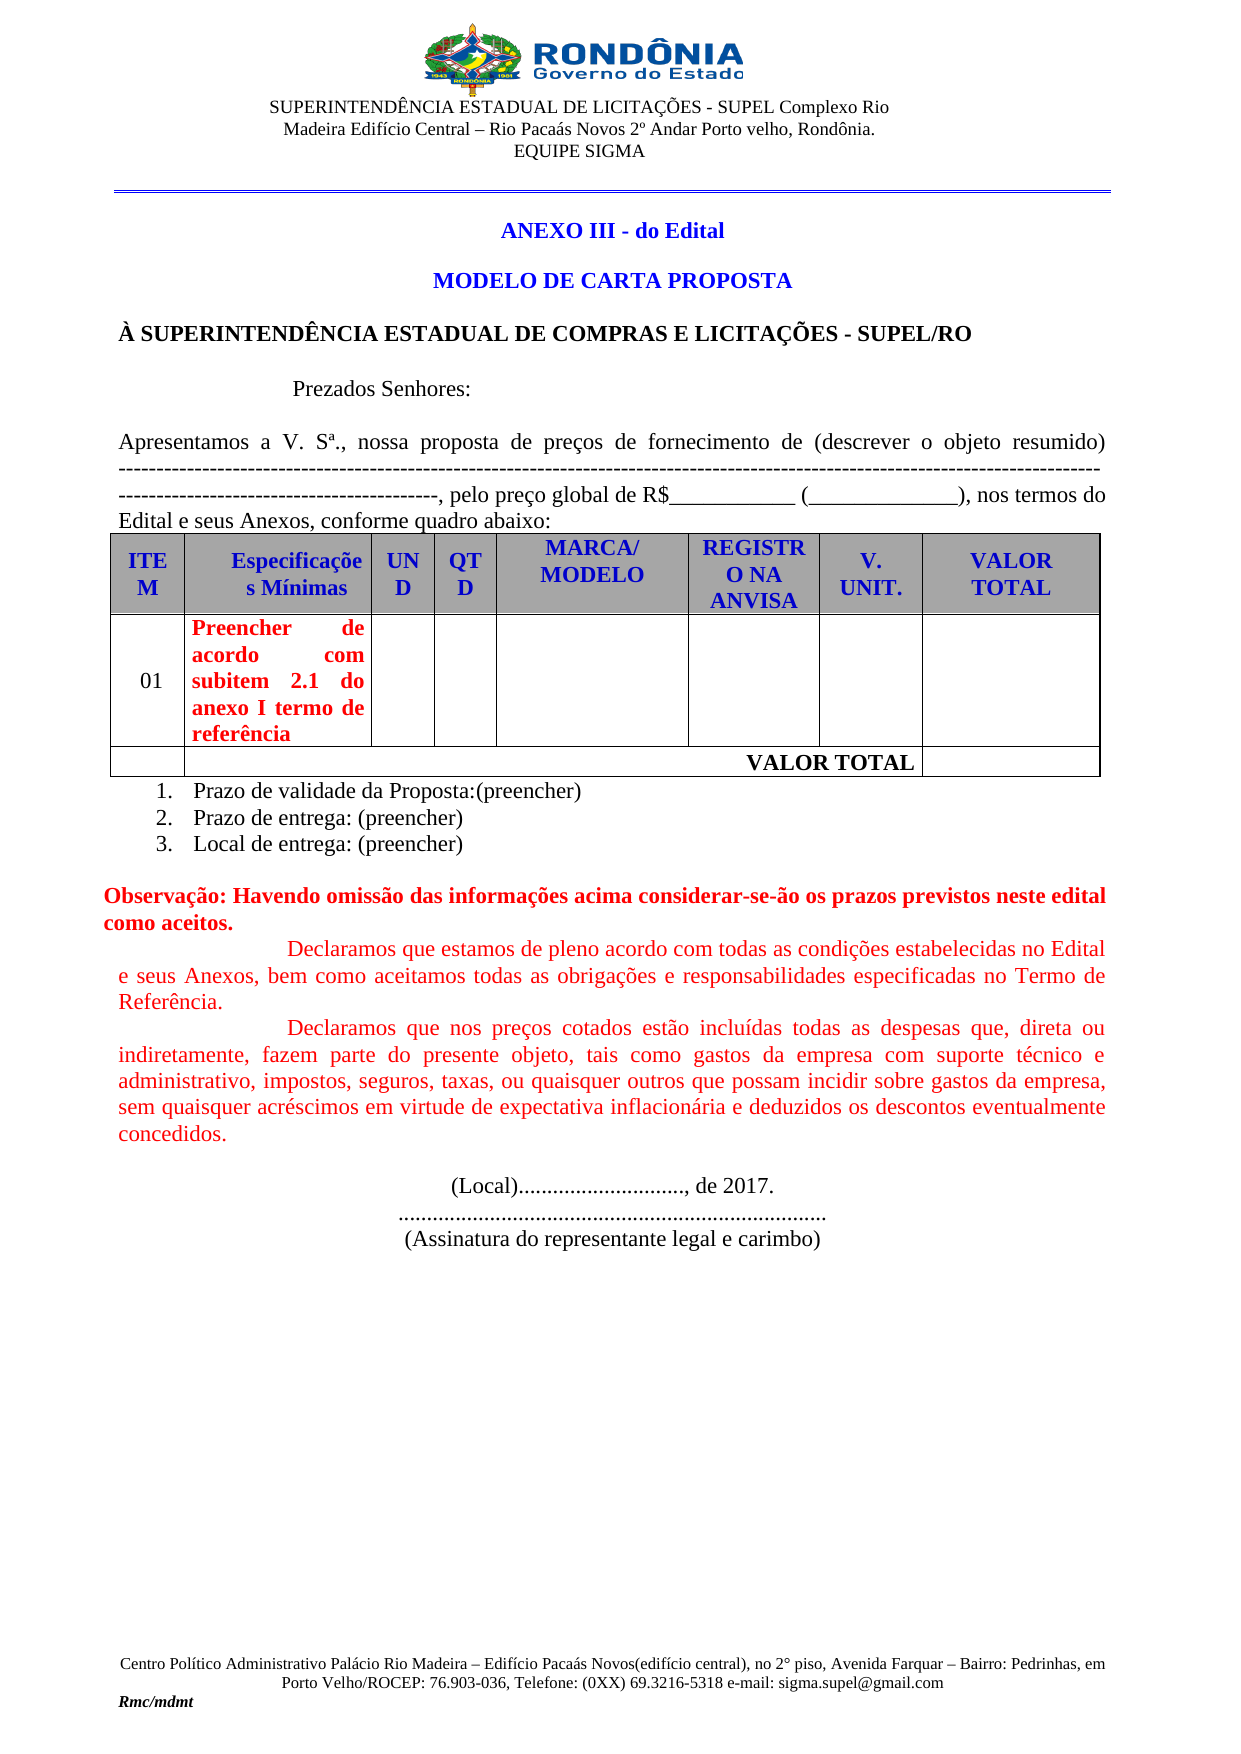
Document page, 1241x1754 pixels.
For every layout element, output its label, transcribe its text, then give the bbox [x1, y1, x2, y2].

text Apresentamos a V. Sª., nossa proposta de preços de fornecimento de (descrever o objeto resumido) ---------------------------------------------------------------------------------------------------------------------------------------------------------------------------, pelo preço global de R$___________ (_____________), nos termos do Edital e seus Anexos, conforme quadro abaixo: [118, 428, 1107, 533]
table_cell 01 [111, 615, 184, 746]
text Prezados Senhores: [118, 375, 1107, 402]
list Prazo de validade da Proposta:(preencher) [156, 777, 1107, 803]
text ANEXO III - do Edital [118, 217, 1107, 243]
text Declaramos que estamos de pleno acordo com todas as condições estabelecidas no Edital e seus Anexos, bem como aceitamos todas as obrigações e responsabilidades especificadas no Termo de Referência. [118, 935, 1107, 1014]
text Observação: Havendo omissão das informações acima considerar-se-ão os prazos previstos neste edital como aceitos. [103, 883, 1107, 935]
table_cell [372, 615, 434, 746]
table_header MARCA/ MODELO [497, 534, 688, 613]
table_cell [923, 747, 1099, 776]
table_header QTD [435, 534, 496, 613]
text ........................................................................... [118, 1199, 1107, 1225]
table_cell [923, 615, 1099, 746]
table_cell [111, 747, 184, 776]
table_header ITEM [111, 534, 184, 613]
table_cell [820, 615, 922, 746]
table_header UND [372, 534, 434, 613]
text (Assinatura do representante legal e carimbo) [118, 1225, 1107, 1252]
text MODELO DE CARTA PROPOSTA [118, 267, 1107, 294]
list Local de entrega: (preencher) [156, 830, 1107, 856]
table_cell [689, 615, 819, 746]
table_header REGISTRO NA ANVISA [689, 534, 819, 613]
text À SUPERINTENDÊNCIA ESTADUAL DE COMPRAS E LICITAÇÕES - SUPEL/RO [118, 320, 1107, 346]
picture [423, 23, 743, 97]
table_header V. UNIT. [820, 534, 922, 613]
table_cell Preencher de acordo com subitem 2.1 do anexo I termo de referência [185, 615, 371, 746]
list Prazo de entrega: (preencher) [156, 803, 1107, 830]
text (Local)............................., de 2017. [118, 1172, 1107, 1199]
table_cell VALOR TOTAL [185, 747, 922, 776]
table_cell [497, 615, 688, 746]
table_header Especificações Mínimas [185, 534, 371, 613]
table_header VALOR TOTAL [923, 534, 1099, 613]
table_cell [435, 615, 496, 746]
text Declaramos que nos preços cotados estão incluídas todas as despesas que, direta ou indiretamente, fazem parte do presente objeto, tais como gastos da empresa com suporte técnico e administrativo, impostos, seguros, taxas, ou quaisquer outros que possam incidir sobre gastos da empresa, sem quaisquer acréscimos em virtude de expectativa inflacionária e deduzidos os descontos eventualmente concedidos. [118, 1014, 1107, 1146]
